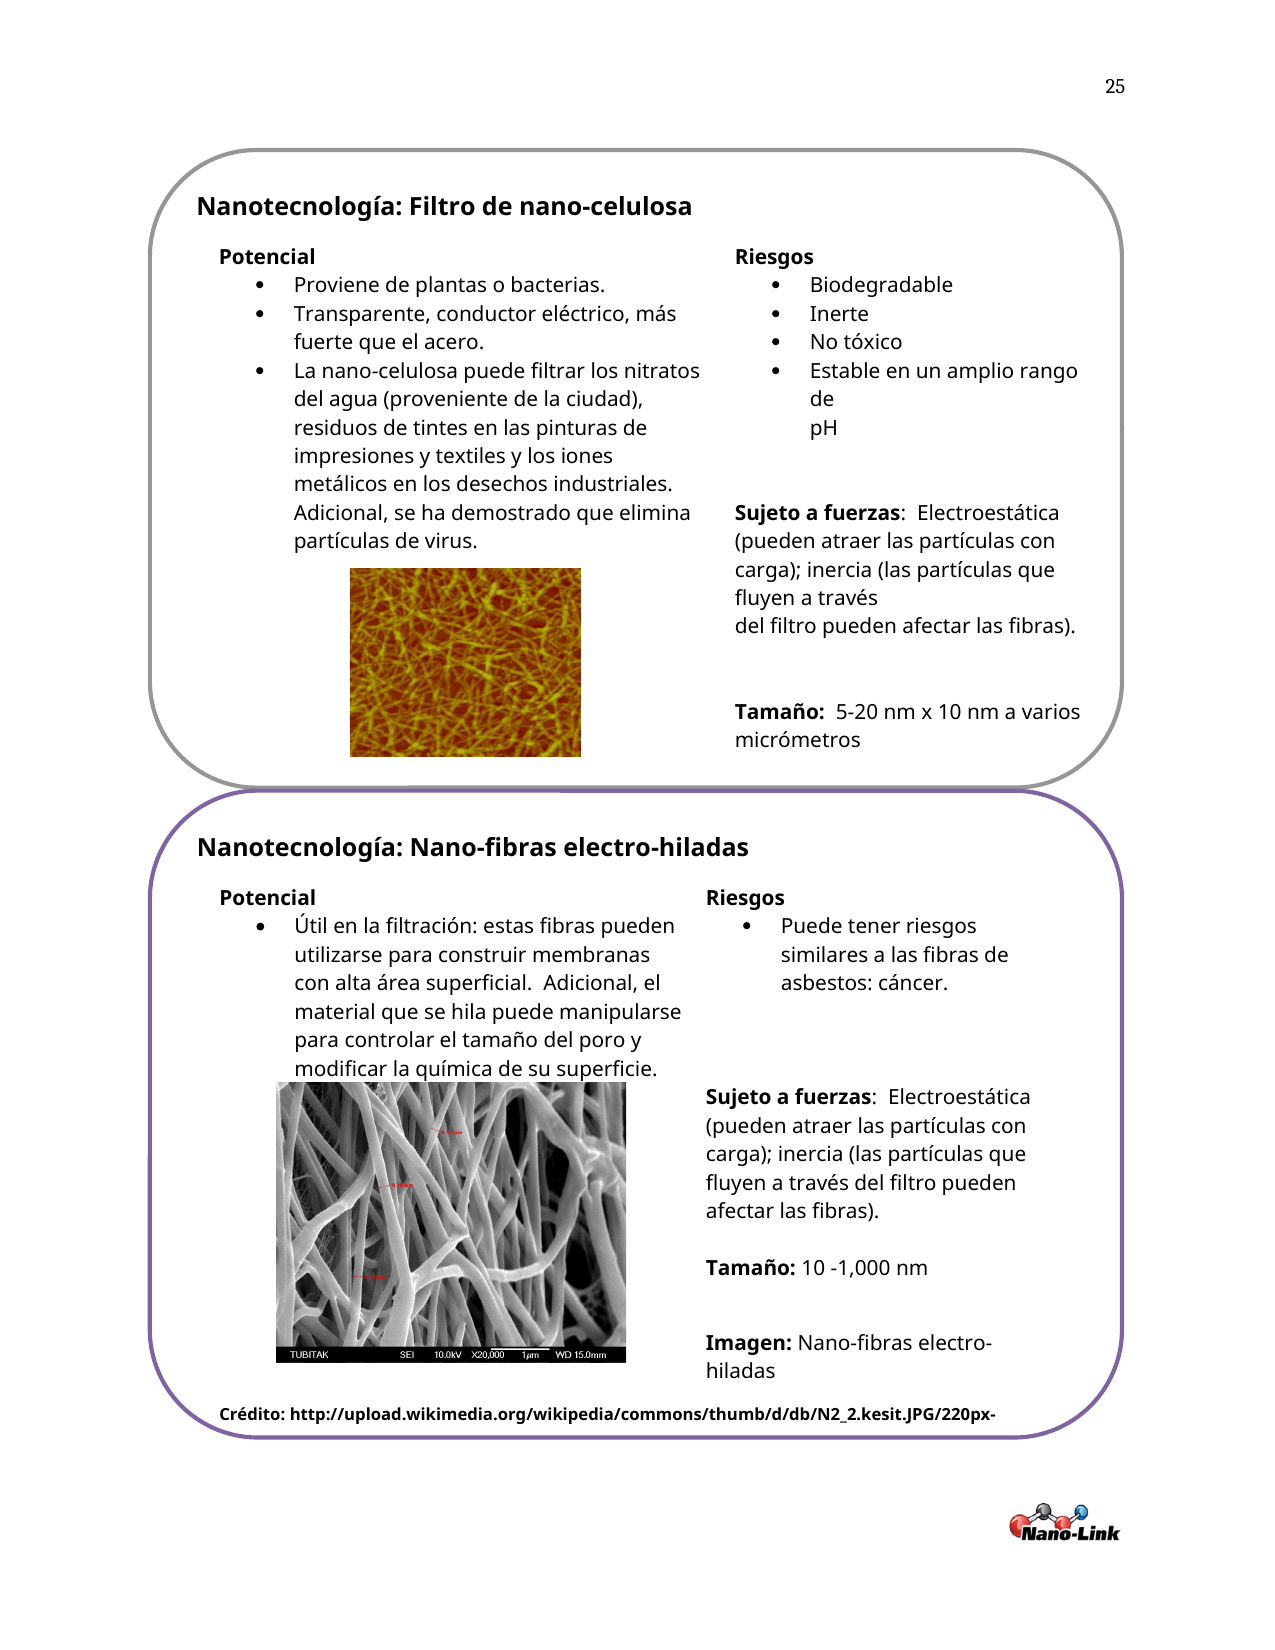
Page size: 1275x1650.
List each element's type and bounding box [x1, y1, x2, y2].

picture [349, 568, 581, 757]
picture [276, 1082, 627, 1363]
picture [1007, 1497, 1125, 1547]
